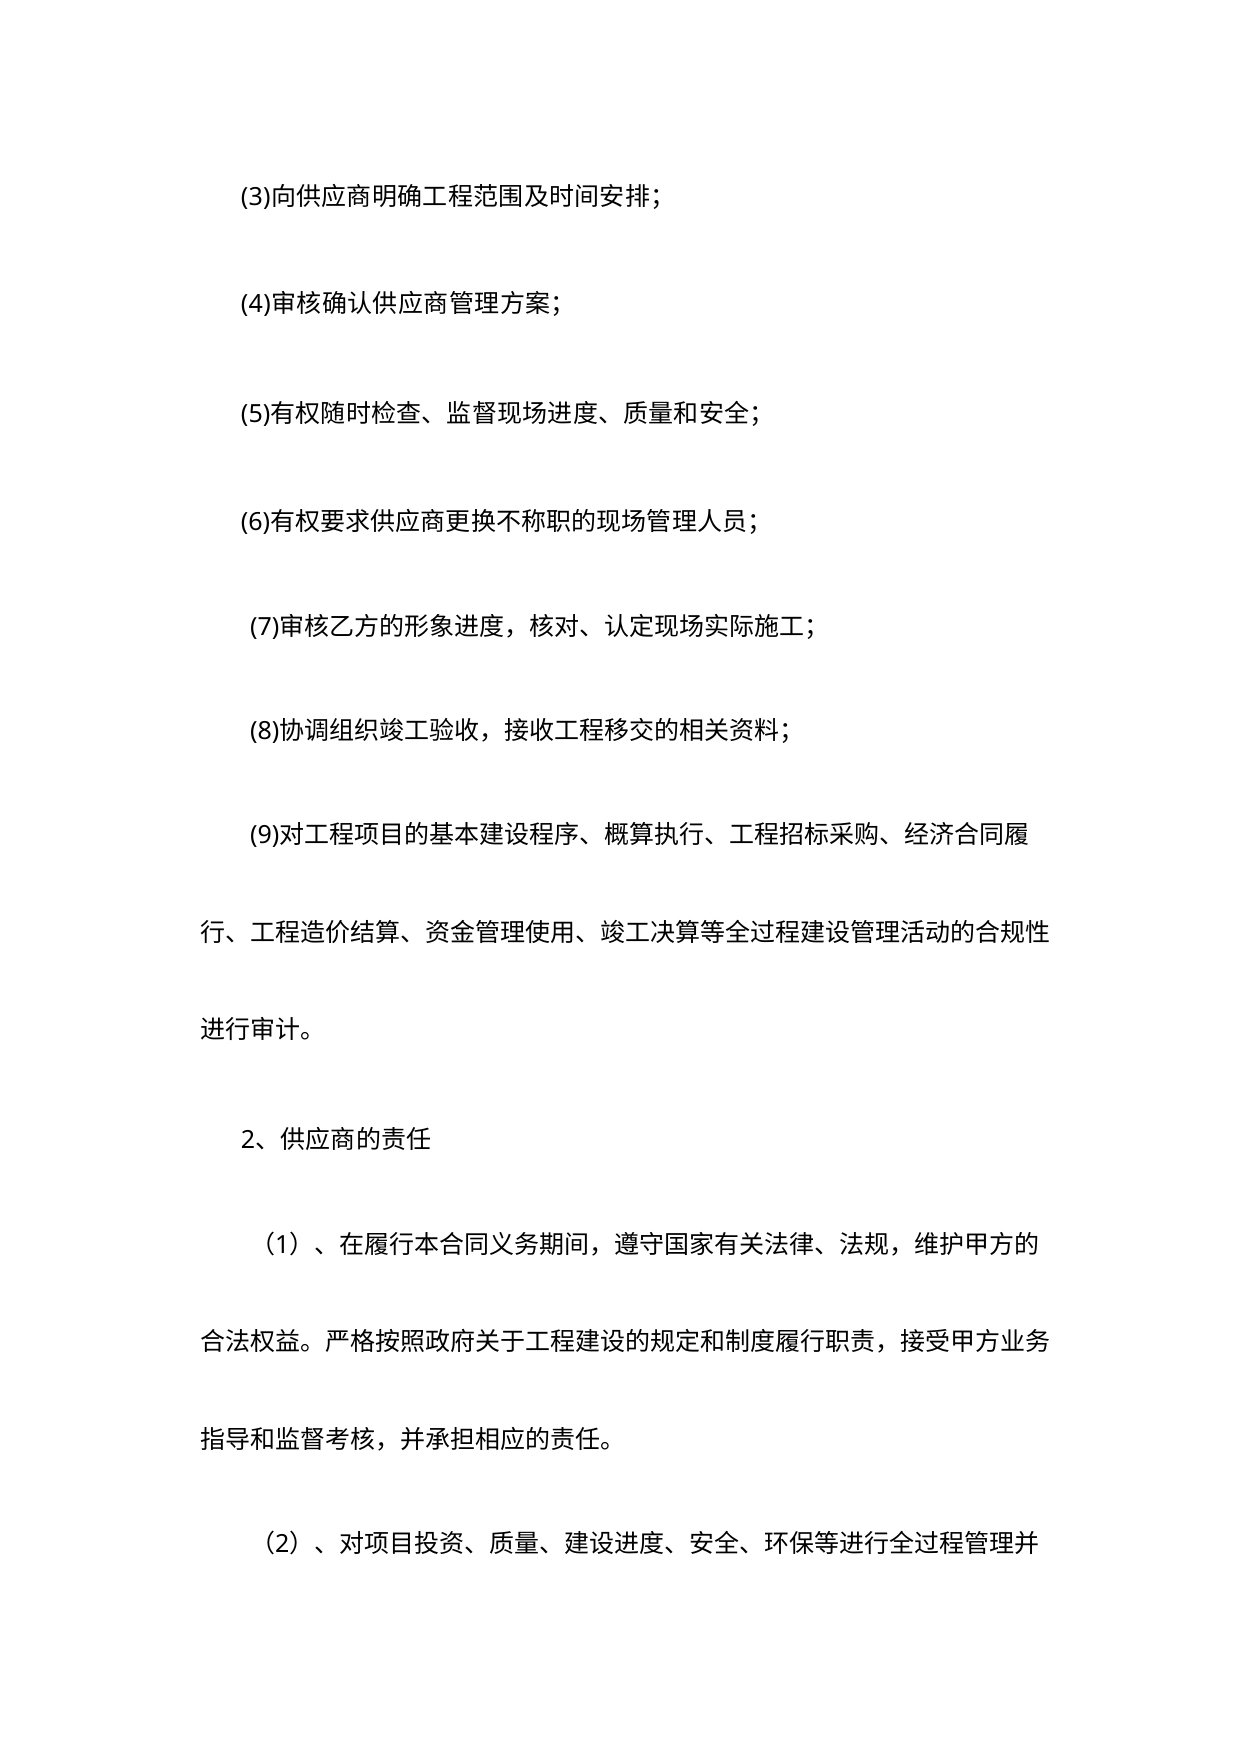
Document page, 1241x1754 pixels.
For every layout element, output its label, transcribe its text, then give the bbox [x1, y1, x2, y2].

text 2、供应商的责任 [241, 1106, 1053, 1171]
text （1）、在履行本合同义务期间，遵守国家有关法律、法规，维护甲方的合法权益。严格按照政府关于工程建设的规定和制度履行职责，接受甲方业务指导和监督考核，并承担相应的责任。 [200, 1210, 1053, 1470]
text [200, 1509, 1053, 1574]
text (5)有权随时检查、监督现场进度、质量和安全； [241, 379, 1053, 444]
text (3)向供应商明确工程范围及时间安排； [241, 162, 1053, 227]
text (8)协调组织竣工验收，接收工程移交的相关资料； [200, 696, 1053, 761]
text (4)审核确认供应商管理方案； [241, 269, 1053, 334]
text (7)审核乙方的形象进度，核对、认定现场实际施工； [200, 592, 1053, 657]
text (6)有权要求供应商更换不称职的现场管理人员； [241, 487, 1053, 552]
text (9)对工程项目的基本建设程序、概算执行、工程招标采购、经济合同履行、工程造价结算、资金管理使用、竣工决算等全过程建设管理活动的合规性进行审计。 [200, 800, 1053, 1060]
